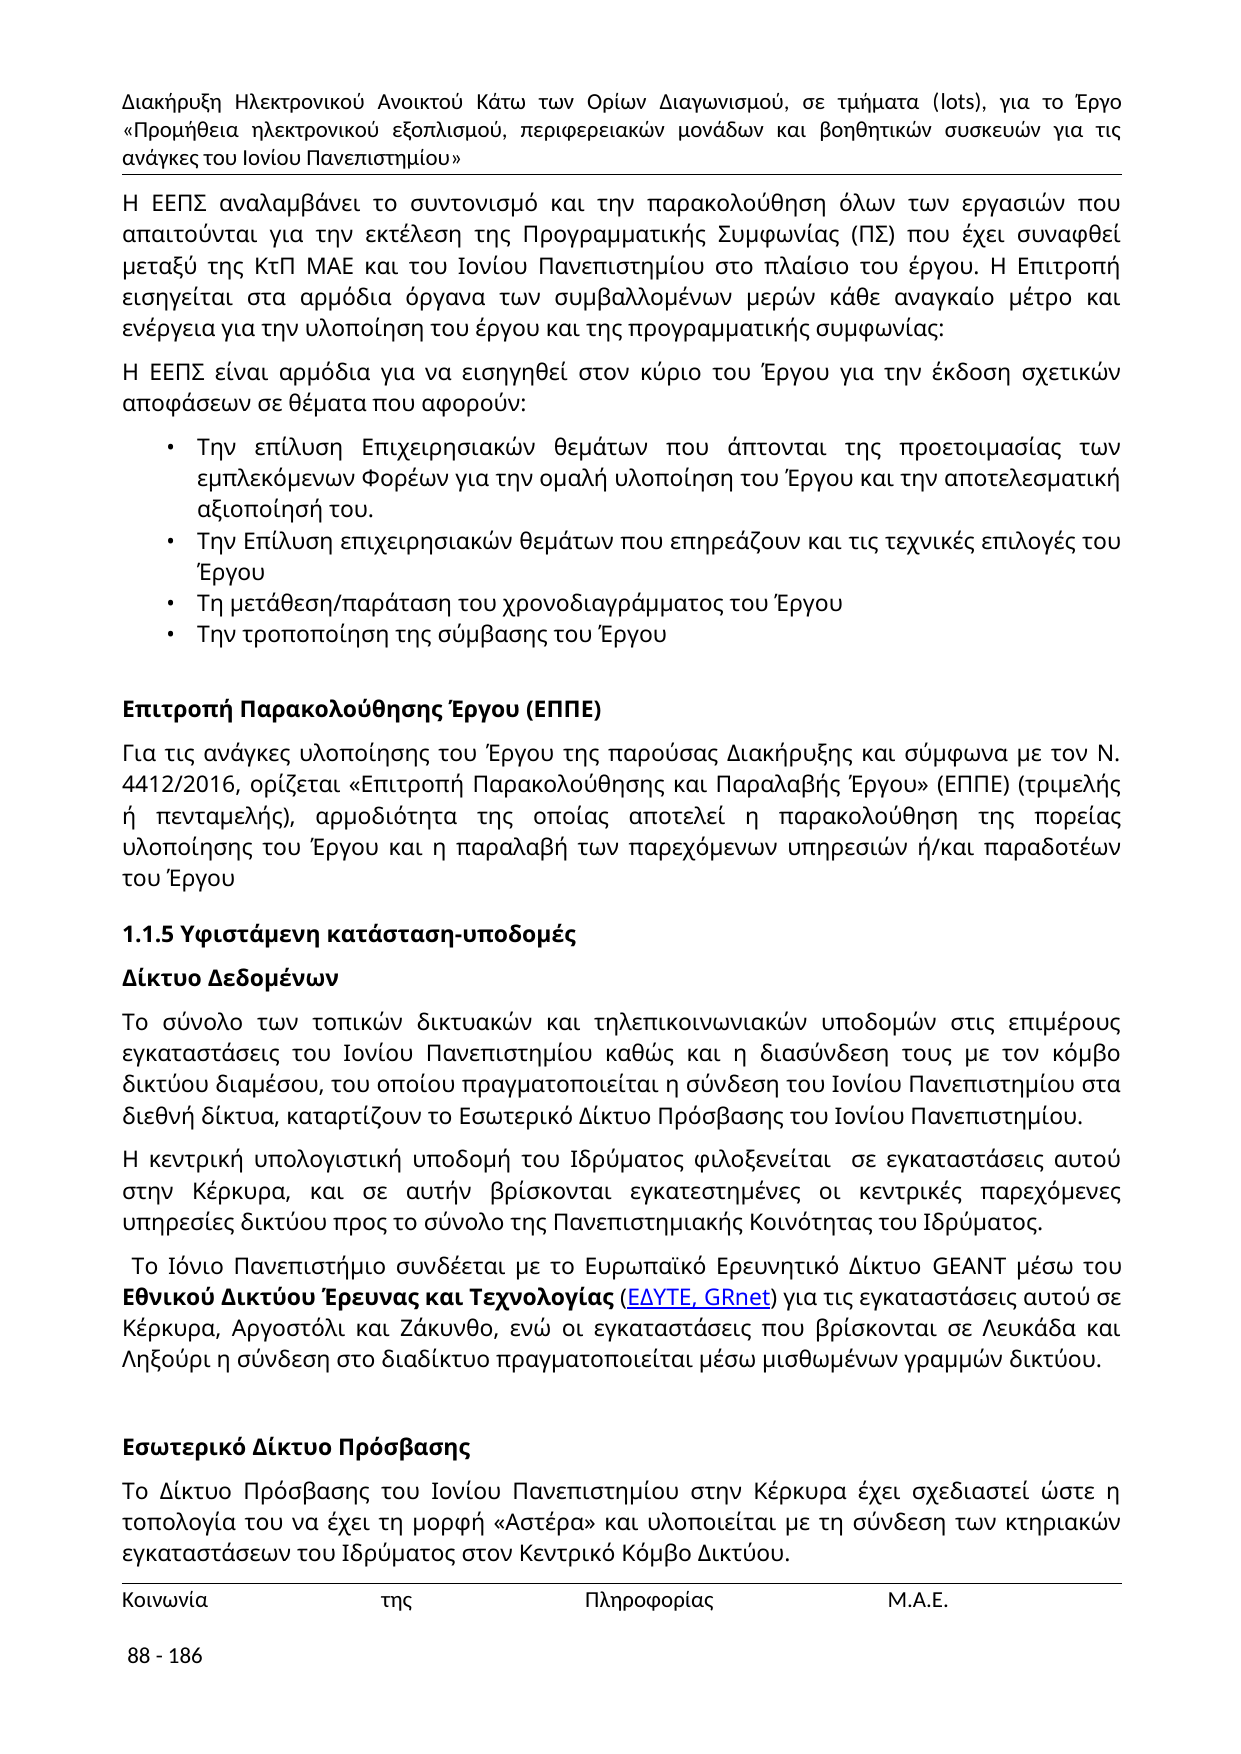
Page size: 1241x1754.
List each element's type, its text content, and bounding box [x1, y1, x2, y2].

text Η κεντρική υπολογιστική υποδομή του Ιδρύματος φιλοξενείται σε εγκαταστάσεις αυτού στην Κέρκυρα, και σε αυτήν βρίσκονται εγκατεστημένες οι κεντρικές παρεχόμενες υπηρεσίες δικτύου προς το σύνολο της Πανεπιστημιακής Κοινότητας του Ιδρύματος. [122, 1143, 1122, 1237]
text Το σύνολο των τοπικών δικτυακών και τηλεπικοινωνιακών υποδομών στις επιμέρους εγκαταστάσεις του Ιονίου Πανεπιστημίου καθώς και η διασύνδεση τους με τον κόμβο δικτύου διαμέσου, του οποίου πραγματοποιείται η σύνδεση του Ιονίου Πανεπιστημίου στα διεθνή δίκτυα, καταρτίζουν το Εσωτερικό Δίκτυο Πρόσβασης του Ιονίου Πανεπιστημίου. [122, 1006, 1122, 1131]
text Η ΕΕΠΣ αναλαμβάνει το συντονισμό και την παρακολούθηση όλων των εργασιών που απαιτούνται για την εκτέλεση της Προγραμματικής Συμφωνίας (ΠΣ) που έχει συναφθεί μεταξύ της ΚτΠ ΜΑΕ και του Ιονίου Πανεπιστημίου στο πλαίσιο του έργου. Η Επιτροπή εισηγείται στα αρμόδια όργανα των συμβαλλομένων μερών κάθε αναγκαίο μέτρο και ενέργεια για την υλοποίηση του έργου και της προγραμματικής συμφωνίας: [122, 187, 1122, 343]
text Το Δίκτυο Πρόσβασης του Ιονίου Πανεπιστημίου στην Κέρκυρα έχει σχεδιαστεί ώστε η τοπολογία του να έχει τη μορφή «Αστέρα» και υλοποιείται με τη σύνδεση των κτηριακών εγκαταστάσεων του Ιδρύματος στον Κεντρικό Κόμβο Δικτύου. [122, 1475, 1122, 1568]
list Τη μετάθεση/παράταση του χρονοδιαγράμματος του Έργου [166, 587, 1122, 618]
text Το Ιόνιο Πανεπιστήμιο συνδέεται με το Ευρωπαϊκό Ερευνητικό Δίκτυο GEANT μέσω του Εθνικού Δικτύου Έρευνας και Τεχνολογίας (ΕΔΥΤΕ, GRnet) για τις εγκαταστάσεις αυτού σε Κέρκυρα, Αργοστόλι και Ζάκυνθο, ενώ οι εγκαταστάσεις που βρίσκονται σε Λευκάδα και Ληξούρι η σύνδεση στο διαδίκτυο πραγματοποιείται μέσω μισθωμένων γραμμών δικτύου. [122, 1250, 1122, 1375]
text Δίκτυο Δεδομένων [122, 962, 1122, 993]
list Την επίλυση Επιχειρησιακών θεμάτων που άπτονται της προετοιμασίας των εμπλεκόμενων Φορέων για την ομαλή υλοποίηση του Έργου και την αποτελεσματική αξιοποίησή του. [166, 431, 1122, 525]
list Την τροποποίηση της σύμβασης του Έργου [166, 618, 1122, 650]
text Η ΕΕΠΣ είναι αρμόδια για να εισηγηθεί στον κύριο του Έργου για την έκδοση σχετικών αποφάσεων σε θέματα που αφορούν: [122, 356, 1122, 418]
list Την Επίλυση επιχειρησιακών θεμάτων που επηρεάζουν και τις τεχνικές επιλογές του Έργου [166, 525, 1122, 587]
text Για τις ανάγκες υλοποίησης του Έργου της παρούσας Διακήρυξης και σύμφωνα με τον Ν. 4412/2016, ορίζεται «Επιτροπή Παρακολούθησης και Παραλαβής Έργου» (ΕΠΠΕ) (τριμελής ή πενταμελής), αρμοδιότητα της οποίας αποτελεί η παρακολούθηση της πορείας υλοποίησης του Έργου και η παραλαβή των παρεχόμενων υπηρεσιών ή/και παραδοτέων του Έργου [122, 737, 1122, 893]
text Επιτροπή Παρακολούθησης Έργου (ΕΠΠΕ) [122, 693, 1122, 725]
text Εσωτερικό Δίκτυο Πρόσβασης [122, 1431, 1122, 1462]
subtitle 1.1.5 Υφιστάμενη κατάσταση-υποδομές [122, 918, 1122, 950]
